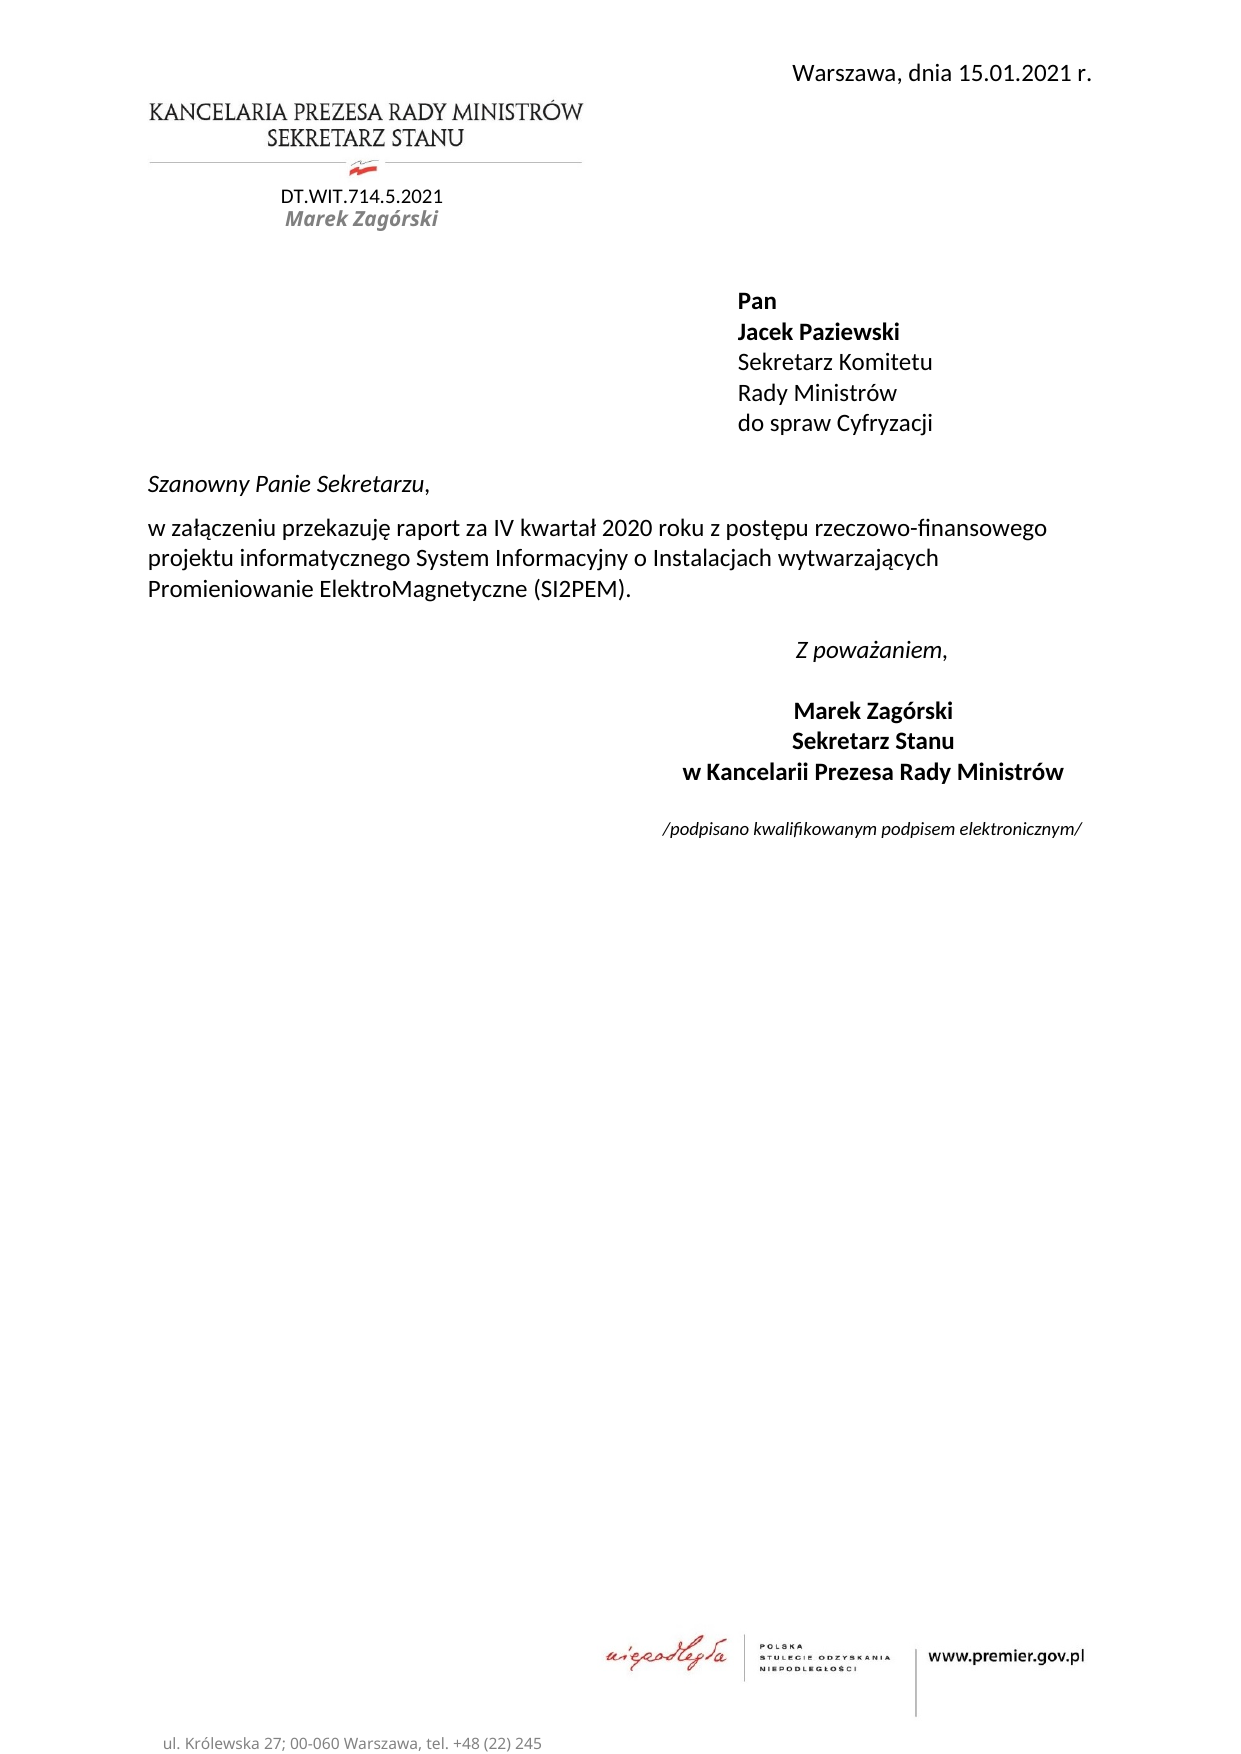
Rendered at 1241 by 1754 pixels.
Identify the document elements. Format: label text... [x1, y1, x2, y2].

text Z poważaniem, [654, 634, 1092, 664]
text w Kancelarii Prezesa Rady Ministrów [654, 756, 1092, 786]
text Marek Zagórski [654, 695, 1092, 725]
text Pan [673, 286, 1092, 316]
picture [147, 88, 589, 184]
text w załączeniu przekazuję raport za IV kwartał 2020 roku z postępu rzeczowo-finansowego projektu informatycznego System Informacyjny o Instalacjach wytwarzających Promieniowanie ElektroMagnetyczne (SI2PEM). [148, 512, 1092, 603]
picture [584, 1621, 1088, 1724]
text do spraw Cyfryzacji [664, 408, 1092, 438]
text /podpisano kwalifikowanym podpisem elektronicznym/ [654, 817, 1092, 840]
text Rady Ministrów [664, 377, 1092, 408]
text Sekretarz Stanu [654, 725, 1092, 756]
text Szanowny Panie Sekretarzu, [148, 469, 1092, 499]
text Jacek Paziewski [673, 316, 1092, 347]
text Sekretarz Komitetu [664, 347, 1092, 377]
